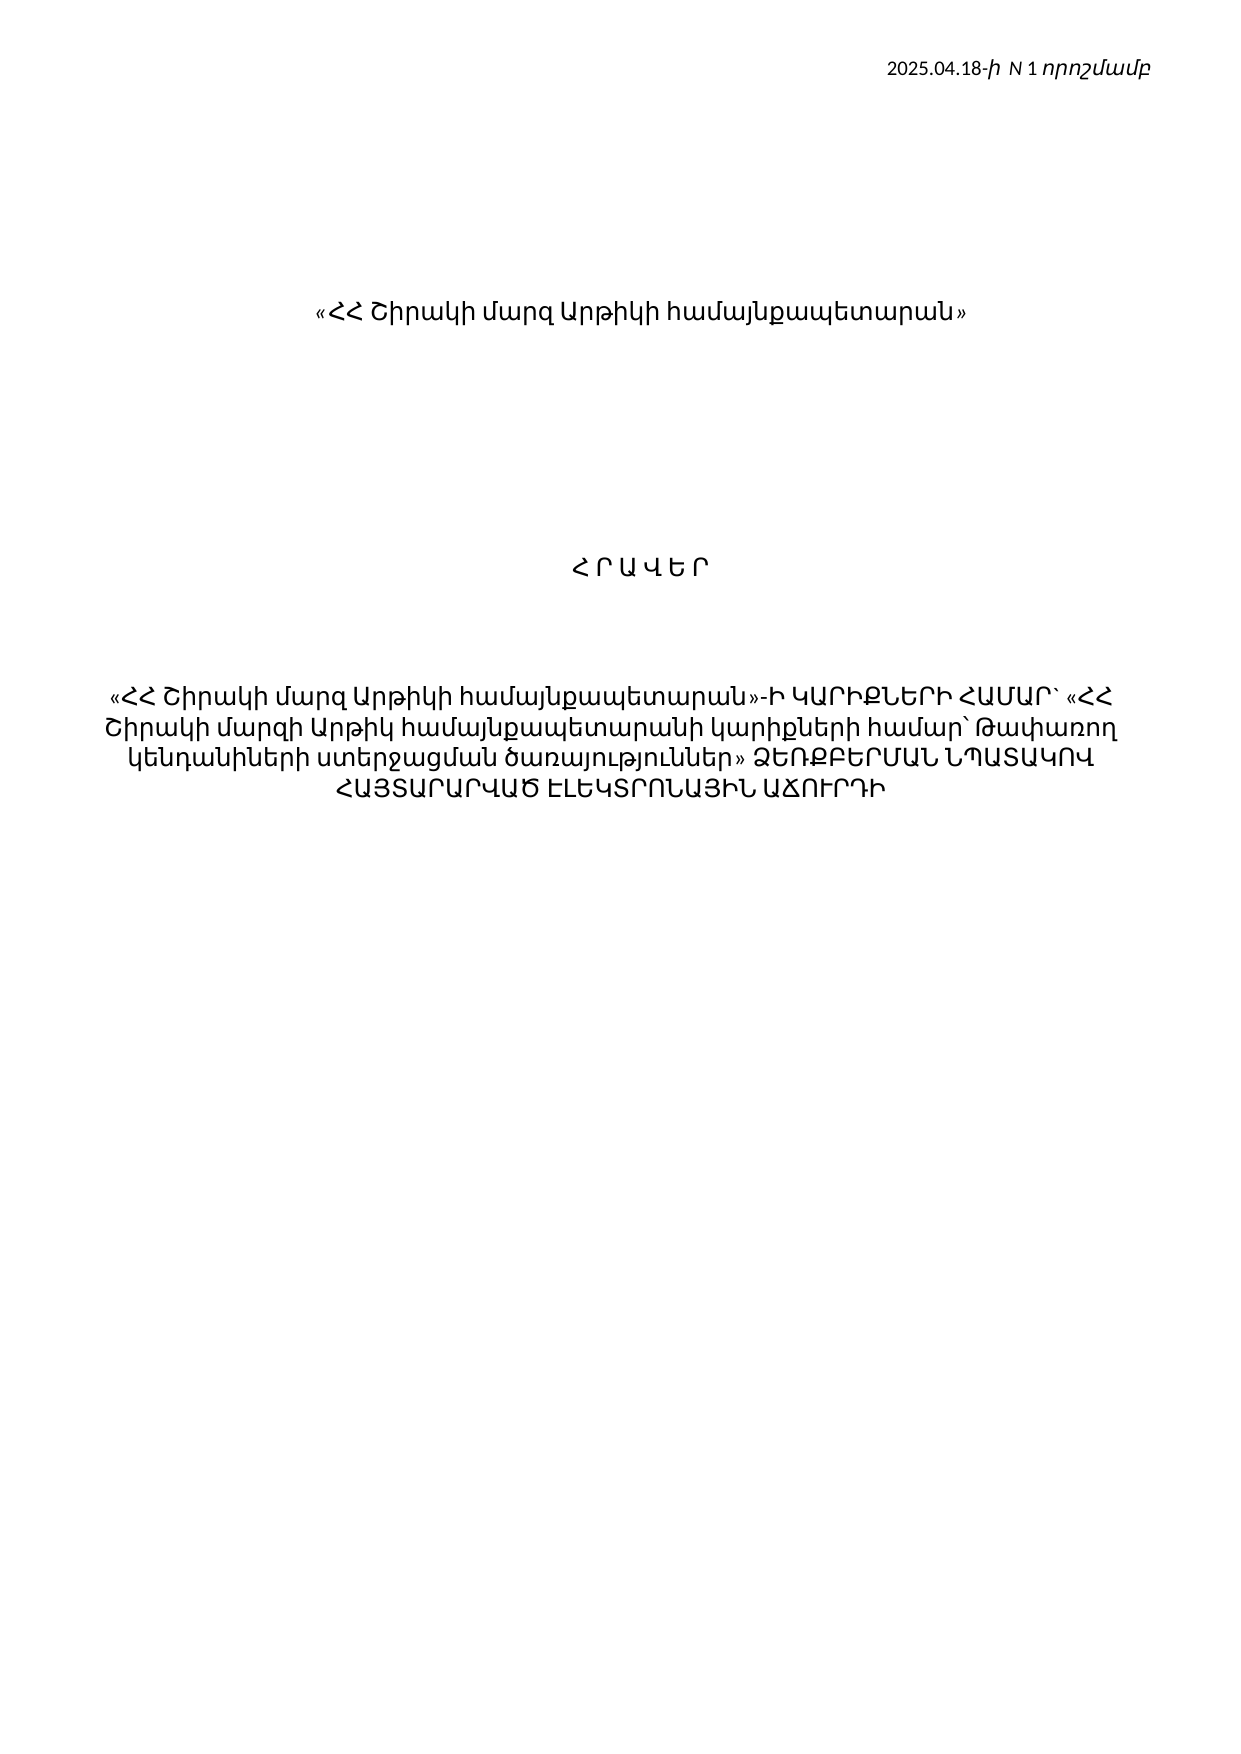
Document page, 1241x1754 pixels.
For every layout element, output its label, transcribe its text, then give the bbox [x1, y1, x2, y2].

text «ՀՀ Շիրակի մարզ Արթիկի համայնքապետարան»-Ի ԿԱՐԻՔՆԵՐԻ ՀԱՄԱՐ` «ՀՀ Շիրակի մարզի Արթիկ համայնքապետարանի կարիքների համար՝ Թափառող կենդանիների ստերջացման ծառայություններ» ՁԵՌՔԲԵՐՄԱՆ ՆՊԱՏԱԿՈՎ ՀԱՅՏԱՐԱՐՎԱԾ ԷԼԵԿՏՐՈՆԱՅԻՆ ԱՃՈՒՐԴԻ [69, 681, 1152, 803]
text « ՀՀ Շիրակի մարզ Արթիկի համայնքապետարան» [69, 296, 1152, 327]
text Հ Ր Ա Վ Ե Ր [69, 552, 1152, 583]
text 2025.04.18 -ի N 1 որոշմամբ [69, 56, 1152, 81]
